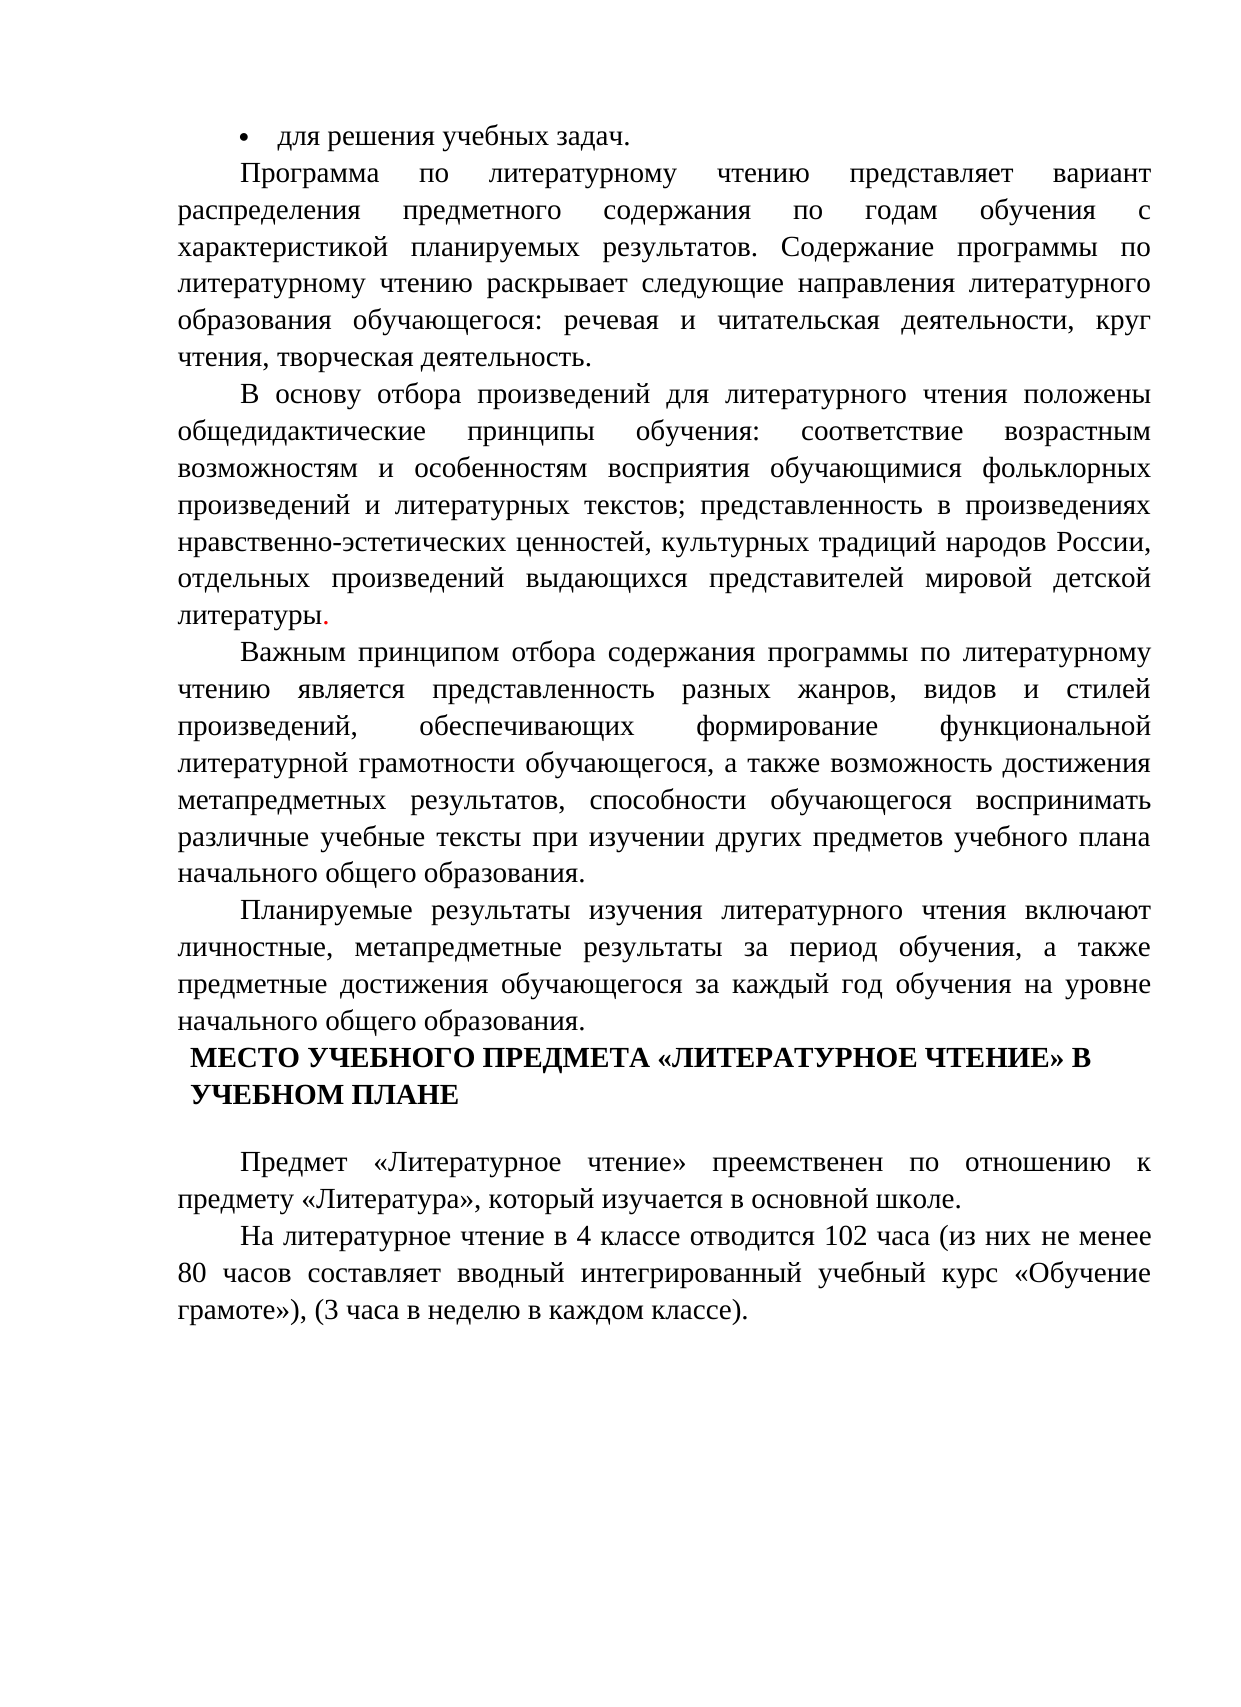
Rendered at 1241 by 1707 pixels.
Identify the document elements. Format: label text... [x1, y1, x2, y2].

text Предмет «Литературное чтение» преемственен по отношению к предмету «Литература», который изучается в основной школе. [177, 1144, 1152, 1215]
list для решения учебных задач. [240, 118, 1152, 152]
text Планируемые результаты изучения литературного чтения включают личностные, метапредметные результаты за период обучения, а также предметные достижения обучающегося за каждый год обучения на уровне начального общего образования. [177, 892, 1152, 1037]
text МЕСТО УЧЕБНОГО ПРЕДМЕТА «ЛИТЕРАТУРНОЕ ЧТЕНИЕ» В УЧЕБНОМ ПЛАНЕ [190, 1040, 1152, 1110]
text На литературное чтение в 4 классе отводится 102 часа (из них ‌не менее 80 часов‌ составляет вводный интегрированный учебный курс «Обучение грамоте»), (3 часа в неделю в каждом классе). [177, 1218, 1152, 1326]
text В основу отбора произведений для литературного чтения положены общедидактические принципы обучения: соответствие возрастным возможностям и особенностям восприятия обучающимися фольклорных произведений и литературных текстов; представленность в произведениях нравственно-эстетических ценностей, культурных традиций народов России, отдельных произведений выдающихся представителей мировой детской литературы. [177, 376, 1152, 631]
text Важным принципом отбора содержания программы по литературному чтению является представленность разных жанров, видов и стилей произведений, обеспечивающих формирование функциональной литературной грамотности обучающегося, а также возможность достижения метапредметных результатов, способности обучающегося воспринимать различные учебные тексты при изучении других предметов учебного плана начального общего образования. [177, 634, 1152, 889]
text Программа по литературному чтению представляет вариант распределения предметного содержания по годам обучения с характеристикой планируемых результатов. Содержание программы по литературному чтению раскрывает следующие направления литературного образования обучающегося: речевая и читательская деятельности, круг чтения, творческая деятельность. [177, 155, 1152, 373]
